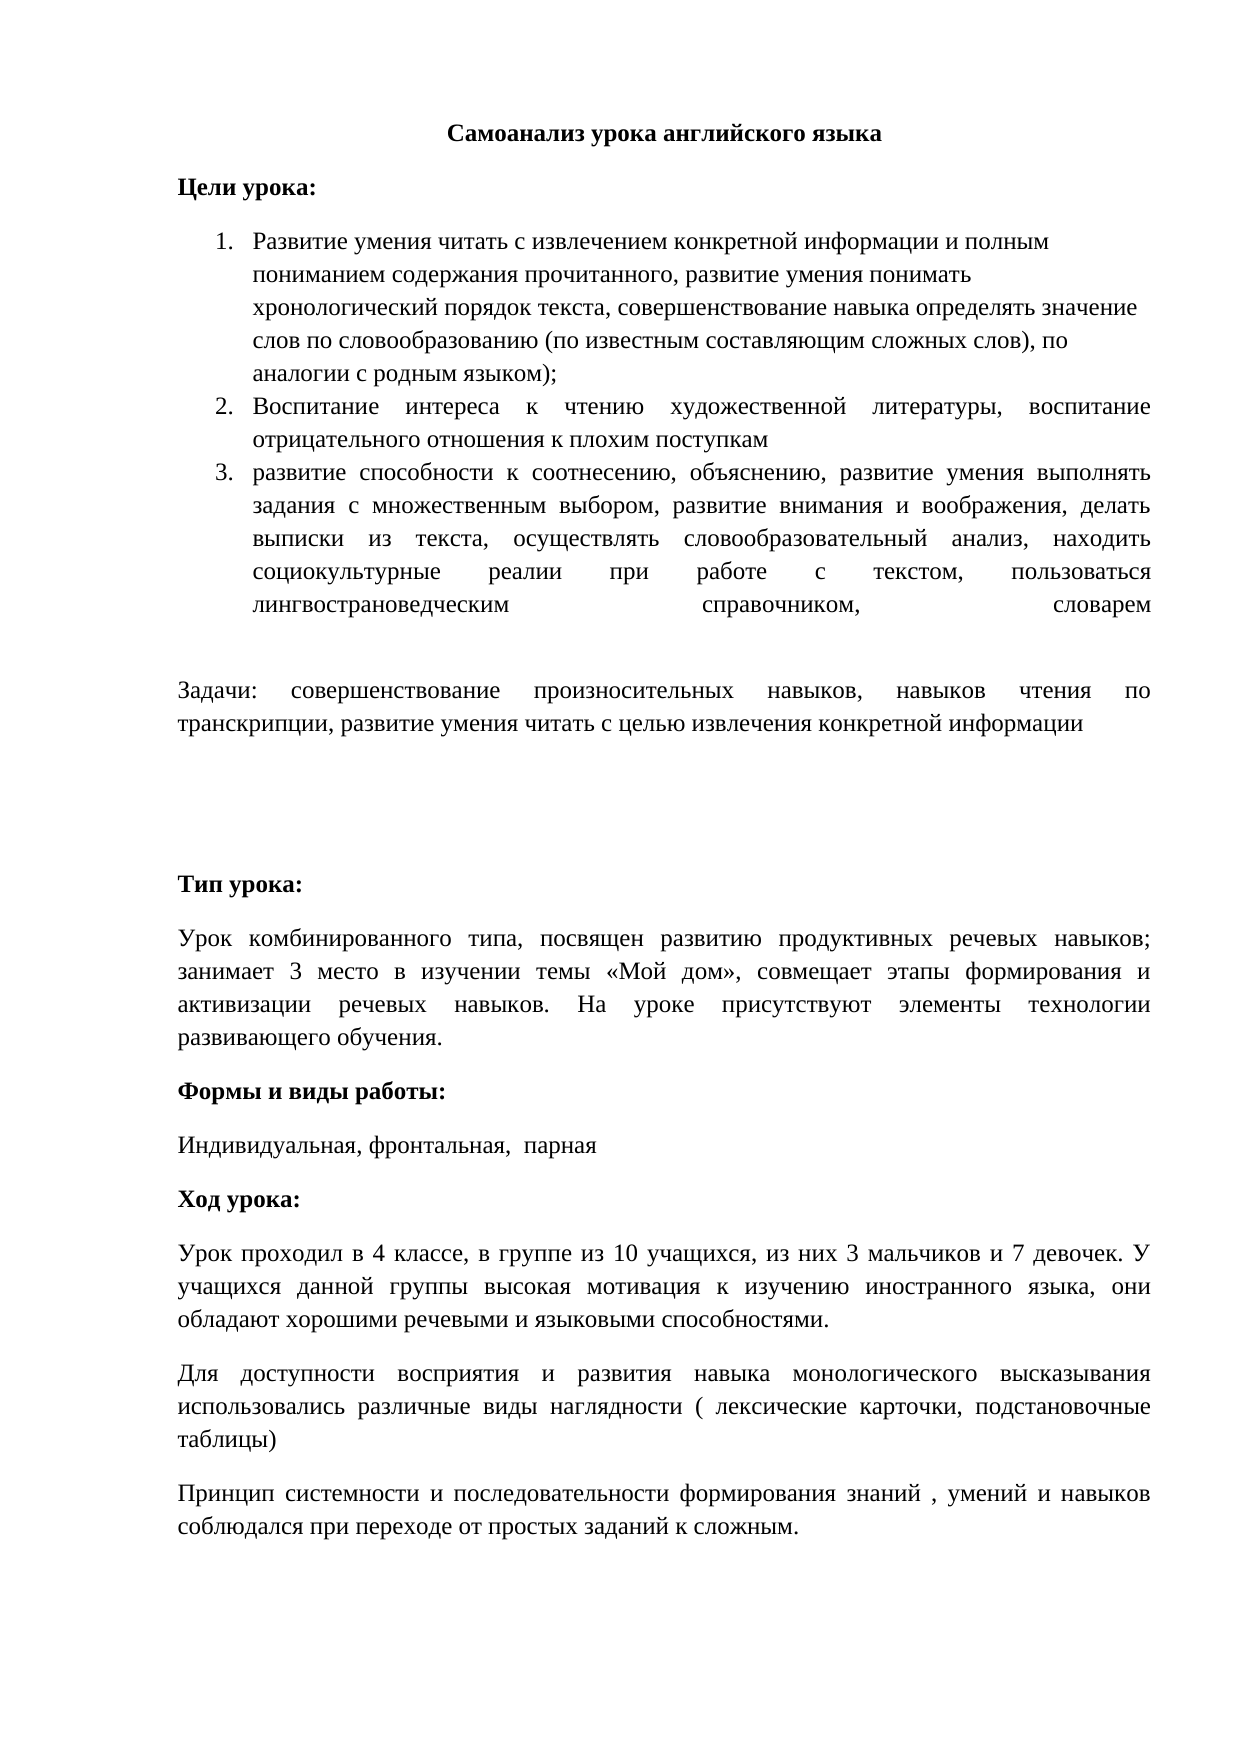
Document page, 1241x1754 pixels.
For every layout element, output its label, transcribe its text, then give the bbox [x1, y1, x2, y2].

text Индивидуальная, фронтальная, парная [177, 1130, 1152, 1159]
text Задачи: совершенствование произносительных навыков, навыков чтения по транскрипции, развитие умения читать с целью извлечения конкретной информации [177, 675, 1152, 737]
text Цели урока: [177, 172, 1152, 201]
text Самоанализ урока английского языка [177, 118, 1152, 147]
text Для доступности восприятия и развития навыка монологического высказывания использовались различные виды наглядности ( лексические карточки, подстановочные таблицы) [177, 1358, 1152, 1453]
text Урок комбинированного типа, посвящен развитию продуктивных речевых навыков; занимает 3 место в изучении темы «Мой дом», совмещает этапы формирования и активизации речевых навыков. На уроке присутствуют элементы технологии развивающего обучения. [177, 923, 1152, 1051]
text Формы и виды работы: [177, 1076, 1152, 1105]
list развитие способности к соотнесению, объяснению, развитие умения выполнять задания с множественным выбором, развитие внимания и воображения, делать выписки из текста, осуществлять словообразовательный анализ, находить социокультурные реалии при работе с текстом, пользоваться лингвострановедческим справочником, словарем [215, 457, 1152, 650]
text Принцип системности и последовательности формирования знаний , умений и навыков соблюдался при переходе от простых заданий к сложным. [177, 1478, 1152, 1539]
list Воспитание интереса к чтению художественной литературы, воспитание отрицательного отношения к плохим поступкам [215, 391, 1152, 453]
text Тип урока: [177, 869, 1152, 898]
text Ход урока: [177, 1184, 1152, 1213]
text Урок проходил в 4 классе, в группе из 10 учащихся, из них 3 мальчиков и 7 девочек. У учащихся данной группы высокая мотивация к изучению иностранного языка, они обладают хорошими речевыми и языковыми способностями. [177, 1238, 1152, 1333]
list Развитие умения читать с извлечением конкретной информации и полным пониманием содержания прочитанного, развитие умения понимать хронологический порядок текста, совершенствование навыка определять значение слов по словообразованию (по известным составляющим сложных слов), по аналогии с родным языком); [215, 226, 1152, 387]
